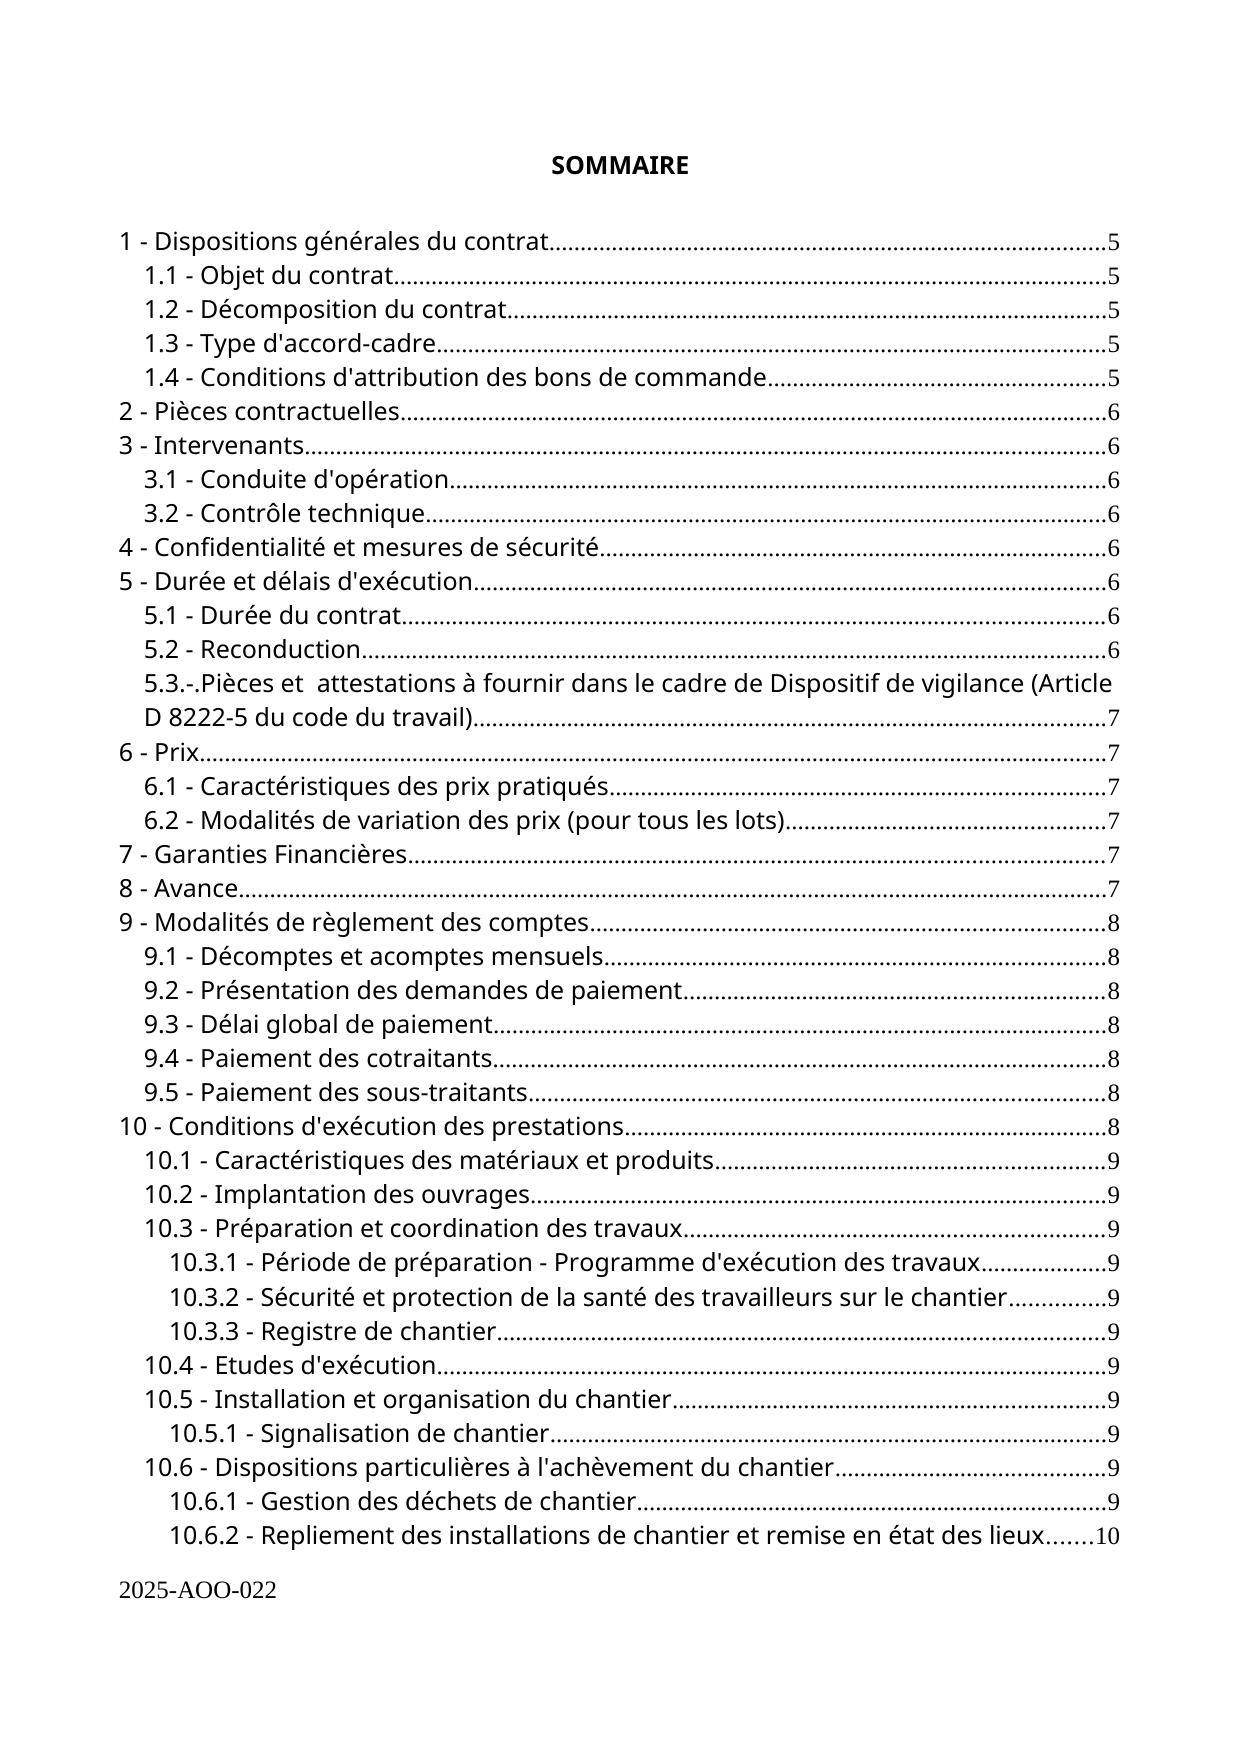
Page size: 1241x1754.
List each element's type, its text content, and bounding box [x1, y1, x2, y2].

text 1.2 - Décomposition du contrat 5 [144, 291, 1121, 325]
text 10 - Conditions d'exécution des prestations 8 [119, 1109, 1121, 1143]
text 3 - Intervenants 6 [119, 428, 1121, 462]
text 5.2 - Reconduction 6 [144, 632, 1121, 666]
text 8 - Avance 7 [119, 870, 1121, 904]
text 6.1 - Caractéristiques des prix pratiqués 7 [144, 768, 1121, 802]
text 10.6 - Dispositions particulières à l'achèvement du chantier 9 [144, 1449, 1121, 1483]
text 5.3.-.Pièces et attestations à fournir dans le cadre de Dispositif de vigilance (Article D 8222-5 du code du travail) 7 [144, 666, 1121, 734]
text 10.6.2 - Repliement des installations de chantier et remise en état des lieux 10 [169, 1518, 1121, 1552]
text 10.3.1 - Période de préparation - Programme d'exécution des travaux 9 [169, 1245, 1121, 1279]
text 10.4 - Etudes d'exécution 9 [144, 1347, 1121, 1381]
text 9.1 - Décomptes et acomptes mensuels 8 [144, 938, 1121, 973]
text 5 - Durée et délais d'exécution 6 [119, 564, 1121, 598]
text 3.2 - Contrôle technique 6 [144, 496, 1121, 530]
text 4 - Confidentialité et mesures de sécurité 6 [119, 530, 1121, 564]
text 1 - Dispositions générales du contrat 5 [119, 223, 1121, 257]
text 6 - Prix 7 [119, 734, 1121, 768]
text 10.2 - Implantation des ouvrages 9 [144, 1177, 1121, 1211]
text 3.1 - Conduite d'opération 6 [144, 462, 1121, 496]
text 9.4 - Paiement des cotraitants 8 [144, 1041, 1121, 1075]
text 5.1 - Durée du contrat 6 [144, 598, 1121, 632]
text 9 - Modalités de règlement des comptes 8 [119, 904, 1121, 938]
text 10.3.3 - Registre de chantier 9 [169, 1313, 1121, 1347]
text 10.3 - Préparation et coordination des travaux 9 [144, 1211, 1121, 1245]
text 9.3 - Délai global de paiement 8 [144, 1007, 1121, 1041]
text 10.3.2 - Sécurité et protection de la santé des travailleurs sur le chantier 9 [169, 1279, 1121, 1313]
text SOMMAIRE [119, 147, 1121, 182]
text 10.5 - Installation et organisation du chantier 9 [144, 1381, 1121, 1415]
text 9.2 - Présentation des demandes de paiement 8 [144, 973, 1121, 1007]
text 2 - Pièces contractuelles 6 [119, 393, 1121, 428]
text 1.3 - Type d'accord-cadre 5 [144, 325, 1121, 359]
text 1.1 - Objet du contrat 5 [144, 257, 1121, 291]
text 6.2 - Modalités de variation des prix (pour tous les lots) 7 [144, 802, 1121, 836]
text 10.5.1 - Signalisation de chantier 9 [169, 1415, 1121, 1449]
text 10.1 - Caractéristiques des matériaux et produits 9 [144, 1143, 1121, 1177]
text 1.4 - Conditions d'attribution des bons de commande 5 [144, 359, 1121, 393]
text 9.5 - Paiement des sous-traitants 8 [144, 1075, 1121, 1109]
text 10.6.1 - Gestion des déchets de chantier 9 [169, 1483, 1121, 1518]
text 7 - Garanties Financières 7 [119, 836, 1121, 870]
